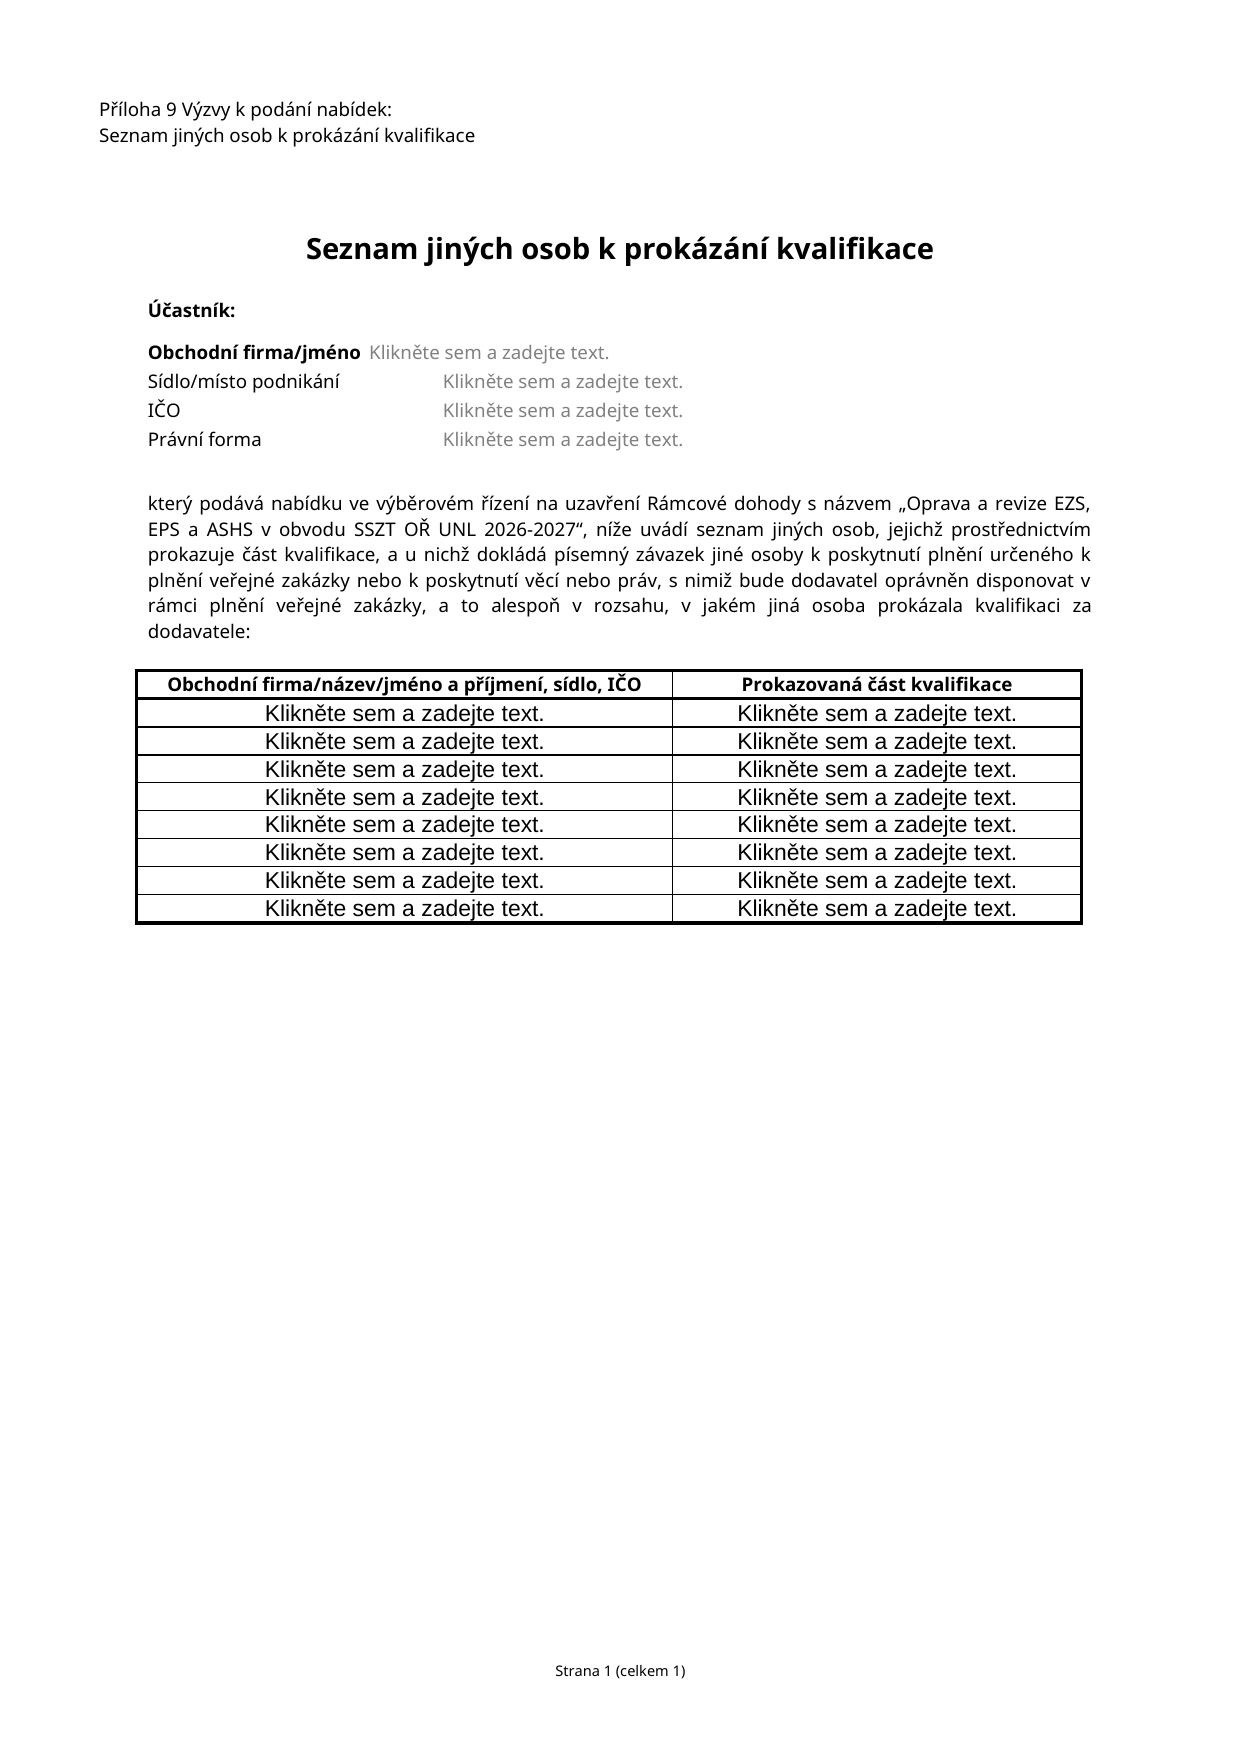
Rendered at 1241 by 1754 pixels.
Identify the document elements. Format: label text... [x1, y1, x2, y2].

text Sídlo/místo podnikání [148, 365, 1093, 394]
text který podává nabídku ve výběrovém řízení na uzavření Rámcové dohody s názvem „Oprava a revize EZS, EPS a ASHS v obvodu SSZT OŘ UNL 2026-2027“, níže uvádí seznam jiných osob, jejichž prostřednictvím prokazuje část kvalifikace, a u nichž dokládá písemný závazek jiné osoby k poskytnutí plnění určeného k plnění veřejné zakázky nebo k poskytnutí věcí nebo práv, s nimiž bude dodavatel oprávněn disponovat v rámci plnění veřejné zakázky, a to alespoň v rozsahu, v jakém jiná osoba prokázala kvalifikaci za dodavatele: [148, 490, 1093, 643]
text Právní forma [148, 423, 1093, 452]
title Seznam jiných osob k prokázání kvalifikace [148, 228, 1093, 268]
text IČO [148, 394, 1093, 423]
table_header Obchodní firma/název/jméno a příjmení, sídlo, IČO [138, 672, 672, 697]
table_header Prokazovaná část kvalifikace [673, 672, 1080, 697]
text Účastník: [148, 293, 1093, 324]
text Obchodní firma/jméno [148, 336, 1093, 365]
